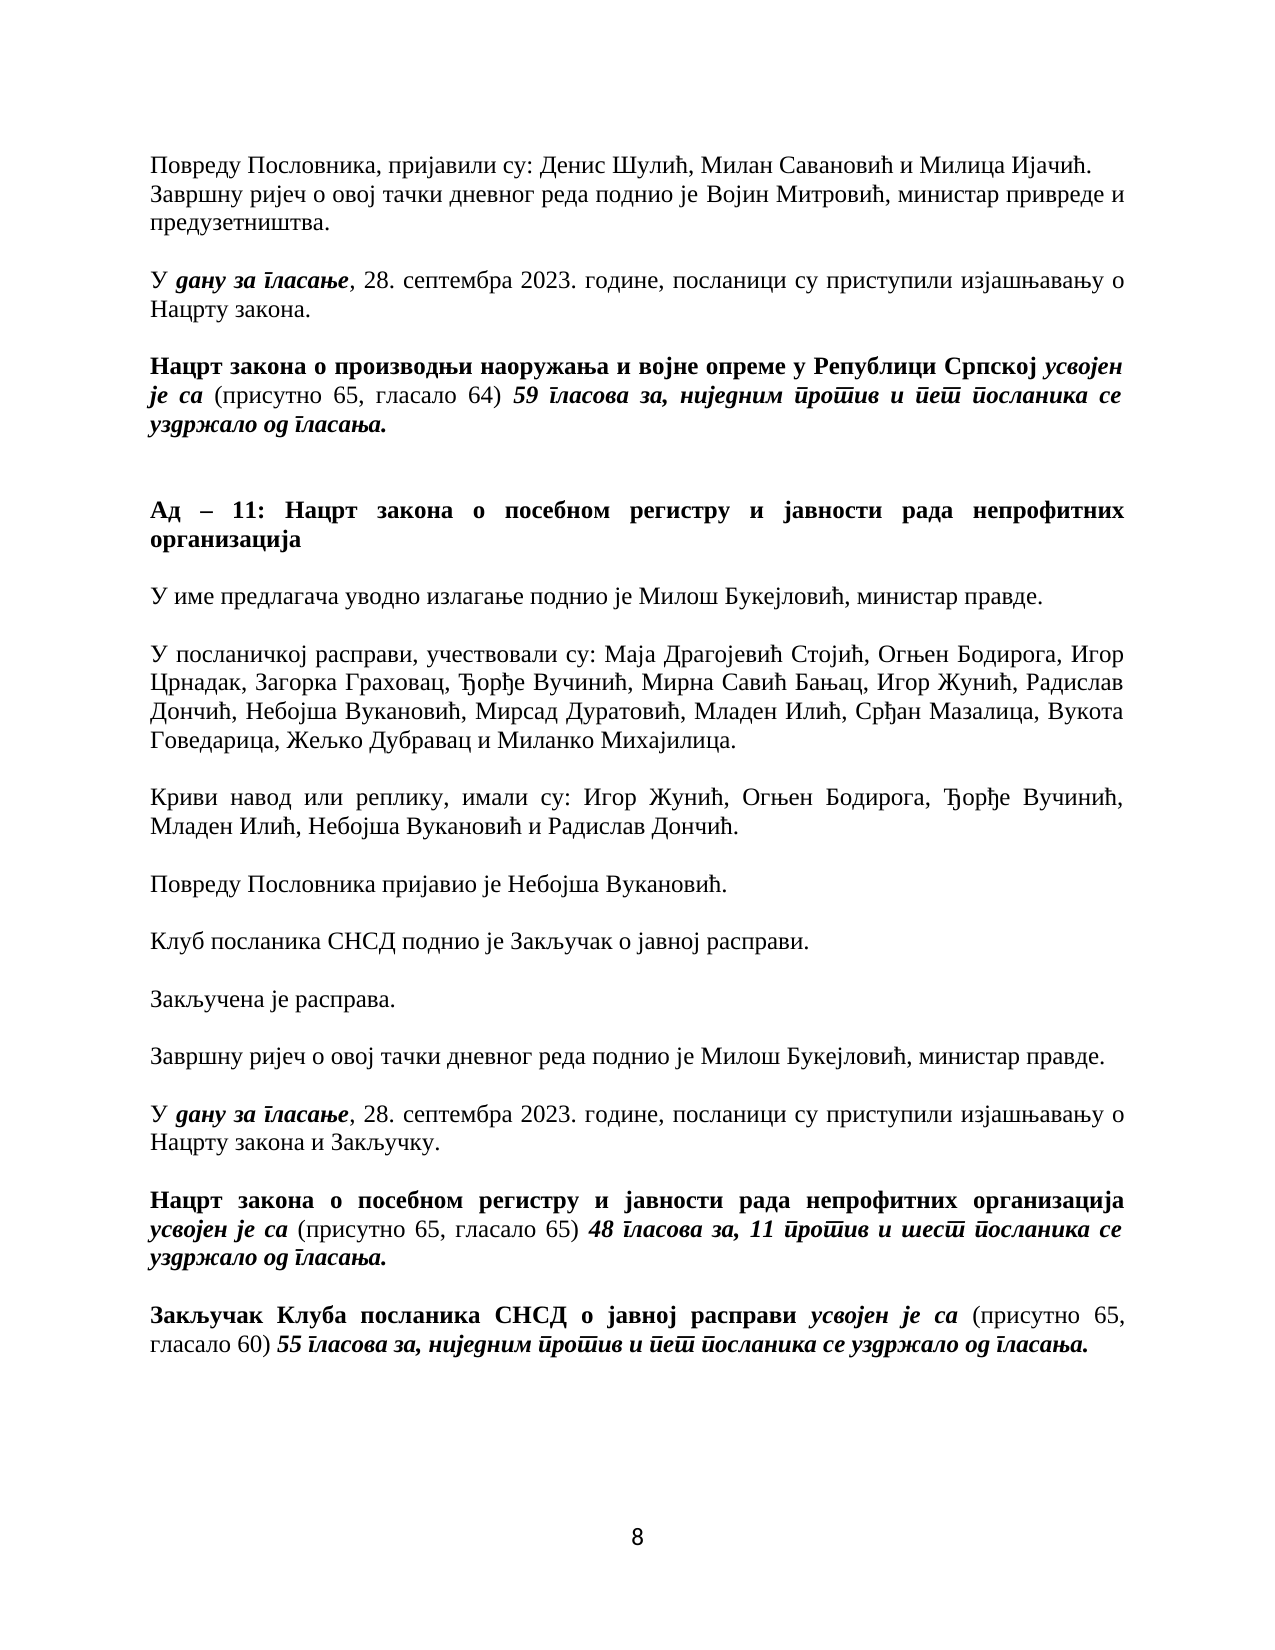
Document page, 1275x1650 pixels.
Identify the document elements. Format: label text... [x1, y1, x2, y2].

text У посланичкој расправи, учествовали су: Маја Драгојевић Стојић, Огњен Бодирога, Игор Црнадак, Загорка Граховац, Ђорђе Вучинић, Мирна Савић Бањац, Игор Жунић, Радислав Дончић, Небојша Вукановић, Мирсад Дуратовић, Младен Илић, Срђан Мазалица, Вукота Говедарица, Жељко Дубравац и Миланко Михајилица. [150, 639, 1125, 754]
text У дану за гласање, 28. септембра 2023. године, посланици су приступили изјашњавању о Нацрту закона. [150, 265, 1125, 322]
text Клуб посланика СНСД поднио је Закључак о јавној расправи. [150, 926, 1125, 955]
text Повреду Пословника пријавио је Небојша Вукановић. [150, 869, 1125, 897]
text Ад – 11: Нацрт закона о посебном регистру и јавности рада непрофитних организација [150, 495, 1125, 552]
text Нацрт закона о посебном регистру и јавности рада непрофитних организација усвојен је са (присутно 65, гласало 65) 48 гласова за, 11 против и шест посланика се уздржало од гласања. [150, 1185, 1125, 1271]
text Завршну ријеч о овој тачки дневног реда поднио је Милош Букејловић, министар правде. [150, 1041, 1125, 1070]
text Повреду Пословника, пријавили су: Денис Шулић, Милан Савановић и Милица Ијачић. [150, 150, 1125, 179]
text Закључак Клуба посланика СНСД о јавној расправи усвојен је са (присутно 65, гласало 60) 55 гласова за, ниједним против и пет посланика се уздржало од гласања. [150, 1300, 1125, 1357]
text Закључена је расправа. [150, 984, 1125, 1012]
text Криви навод или реплику, имали су: Игор Жунић, Огњен Бодирога, Ђорђе Вучинић, Младен Илић, Небојша Вукановић и Радислав Дончић. [150, 782, 1125, 840]
text Нацрт закона о производњи наоружања и војне опреме у Републици Српској усвојен је са (присутно 65, гласало 64) 59 гласова за, ниједним против и пет посланика се уздржало од гласања. [150, 351, 1125, 437]
text У дану за гласање, 28. септембра 2023. године, посланици су приступили изјашњавању о Нацрту закона и Закључку. [150, 1099, 1125, 1156]
text У име предлагача уводно излагање поднио је Милош Букејловић, министар правде. [150, 581, 1125, 610]
text Завршну ријеч о овој тачки дневног реда поднио је Војин Митровић, министар привреде и предузетништва. [150, 179, 1125, 236]
